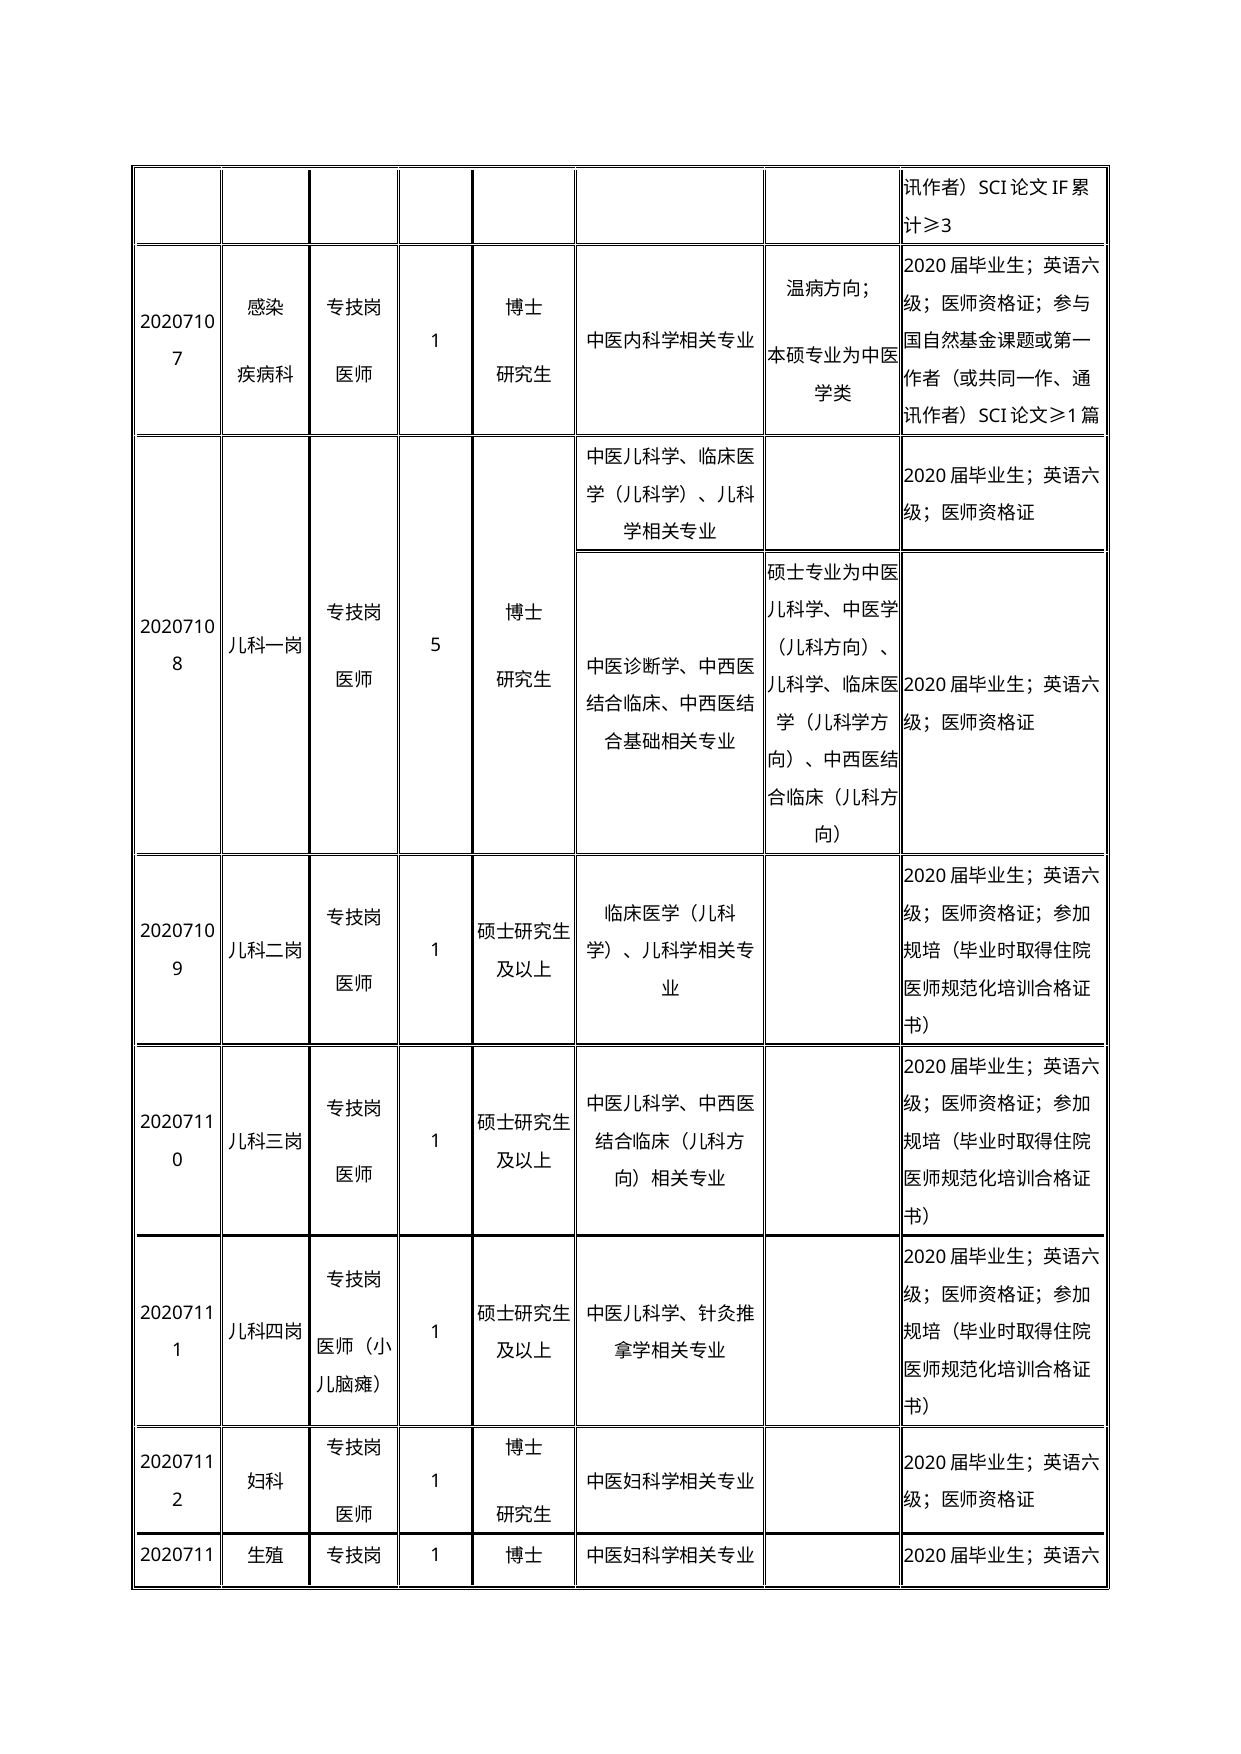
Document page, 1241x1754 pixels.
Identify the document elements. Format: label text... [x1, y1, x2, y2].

table_cell [766, 1237, 899, 1424]
table_cell 博士 研究生 [474, 246, 574, 433]
table_cell 20207107 [133, 243, 222, 433]
table_cell 博士 研究生 [474, 1428, 574, 1532]
table_cell 专技岗 医师 [309, 168, 399, 243]
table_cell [765, 166, 901, 243]
table_cell 中医妇科学相关专业 [577, 1428, 763, 1532]
table_cell 1 [399, 1535, 472, 1586]
table_cell 专技岗 医师 [311, 856, 397, 1043]
table_cell 20207108 [135, 434, 220, 852]
table_cell 中医儿科学、针灸推拿学相关专业 [577, 1237, 763, 1424]
table_cell 2020届毕业生；英语六级；医师资格证 [903, 1425, 1107, 1532]
table_cell 专技岗 医师 [311, 246, 397, 433]
table_cell 专技岗 医师 [311, 1428, 397, 1532]
table_cell 1 [400, 1047, 471, 1234]
table_cell 2020届毕业生；英语六级；医师资格证 [903, 549, 1107, 852]
table_cell 20207106 [135, 168, 222, 243]
table_cell 5 [400, 437, 471, 852]
table_cell [765, 1532, 901, 1586]
table_cell 专技岗 医师 [309, 1535, 399, 1586]
table_cell 中医诊断学、中西医结合临床、中西医结合基础相关专业 [577, 553, 763, 852]
table_cell 儿科四岗 [223, 1237, 308, 1424]
table_cell 20207111 [135, 1234, 220, 1424]
table_cell 中医内科学相关专业 [577, 246, 763, 433]
table_cell 感染 疾病科 [223, 246, 308, 433]
table_cell 专技岗 医师 [311, 437, 397, 852]
table_cell 硕士研究生及以上 [474, 1237, 574, 1424]
table_cell 20207113 [135, 1532, 222, 1586]
table_cell 临床医学（内科学）、内科学相关专业 [576, 168, 765, 243]
table_cell 内分泌科 [222, 168, 309, 243]
table_cell 硕士专业为中医儿科学、中医学（儿科方向）、儿科学、临床医学（儿科学方向）、中西医结合临床（儿科方向） [766, 553, 899, 852]
table_cell 2020届毕业生；英语六级；医师资格证；参加规培（毕业时取得住院医师规范化培训合格证书） [903, 1043, 1107, 1234]
table_cell 儿科一岗 [223, 437, 308, 852]
table_cell 生殖 中心一岗 [222, 1535, 309, 1586]
table_cell 博士 研究生 [472, 1535, 576, 1586]
table_cell [766, 1428, 899, 1532]
table_cell 20207109 [135, 853, 220, 1043]
table_cell 专技岗 医师（小儿脑瘫） [311, 1237, 397, 1424]
table_cell 硕士研究生及以上 [474, 856, 574, 1043]
table_cell 20207110 [135, 1043, 220, 1234]
table_cell 中医儿科学、中西医结合临床（儿科方向）相关专业 [577, 1047, 763, 1234]
table_cell 专技岗 医师 [311, 1047, 397, 1234]
table_cell 20207112 [135, 1425, 220, 1532]
table_cell 硕士研究生及以上 [474, 1047, 574, 1234]
table_cell [766, 437, 899, 549]
table_cell 1 [400, 1428, 471, 1532]
table_cell 2020届毕业生；英语六级；医师资格证；参加规培（毕业时取得住院医师规范化培训合格证书） [903, 1234, 1106, 1424]
table_cell 温病方向； 本硕专业为中医学类 [766, 246, 899, 433]
table_cell 2020届毕业生；英语六级；医师资格证；参与国自然基金课题或第一作者（或共同一作、通讯作者）SCI论文≥1篇 [901, 243, 1108, 433]
table_cell [766, 1047, 899, 1234]
table_cell 1 [400, 856, 471, 1043]
table_cell 1 [400, 1237, 471, 1424]
table_cell 中医儿科学、临床医学（儿科学）、儿科学相关专业 [577, 437, 763, 549]
table_cell 博士 研究生 [472, 168, 576, 243]
table_cell 妇科 [223, 1428, 308, 1532]
table_cell 儿科二岗 [223, 856, 308, 1043]
table_cell 博士 研究生 [474, 437, 574, 852]
table_cell 2020届毕业生；英语六级；医师资格证；参加规培（毕业时取得住院医师规范化培训合格证书） [903, 853, 1107, 1043]
table_cell 儿科三岗 [223, 1047, 308, 1234]
table_cell 2020届毕业生；英语六级；医师资格证 [901, 1532, 1106, 1586]
table_cell 1 [399, 168, 472, 243]
table_cell 中医妇科学相关专业 [576, 1535, 765, 1586]
table_cell 临床医学（儿科学）、儿科学相关专业 [577, 856, 763, 1043]
table_cell 2020届毕业生；英语六级；医师资格证 [903, 434, 1107, 549]
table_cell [901, 168, 1106, 243]
table_cell 1 [400, 246, 471, 433]
table_cell [766, 856, 899, 1043]
